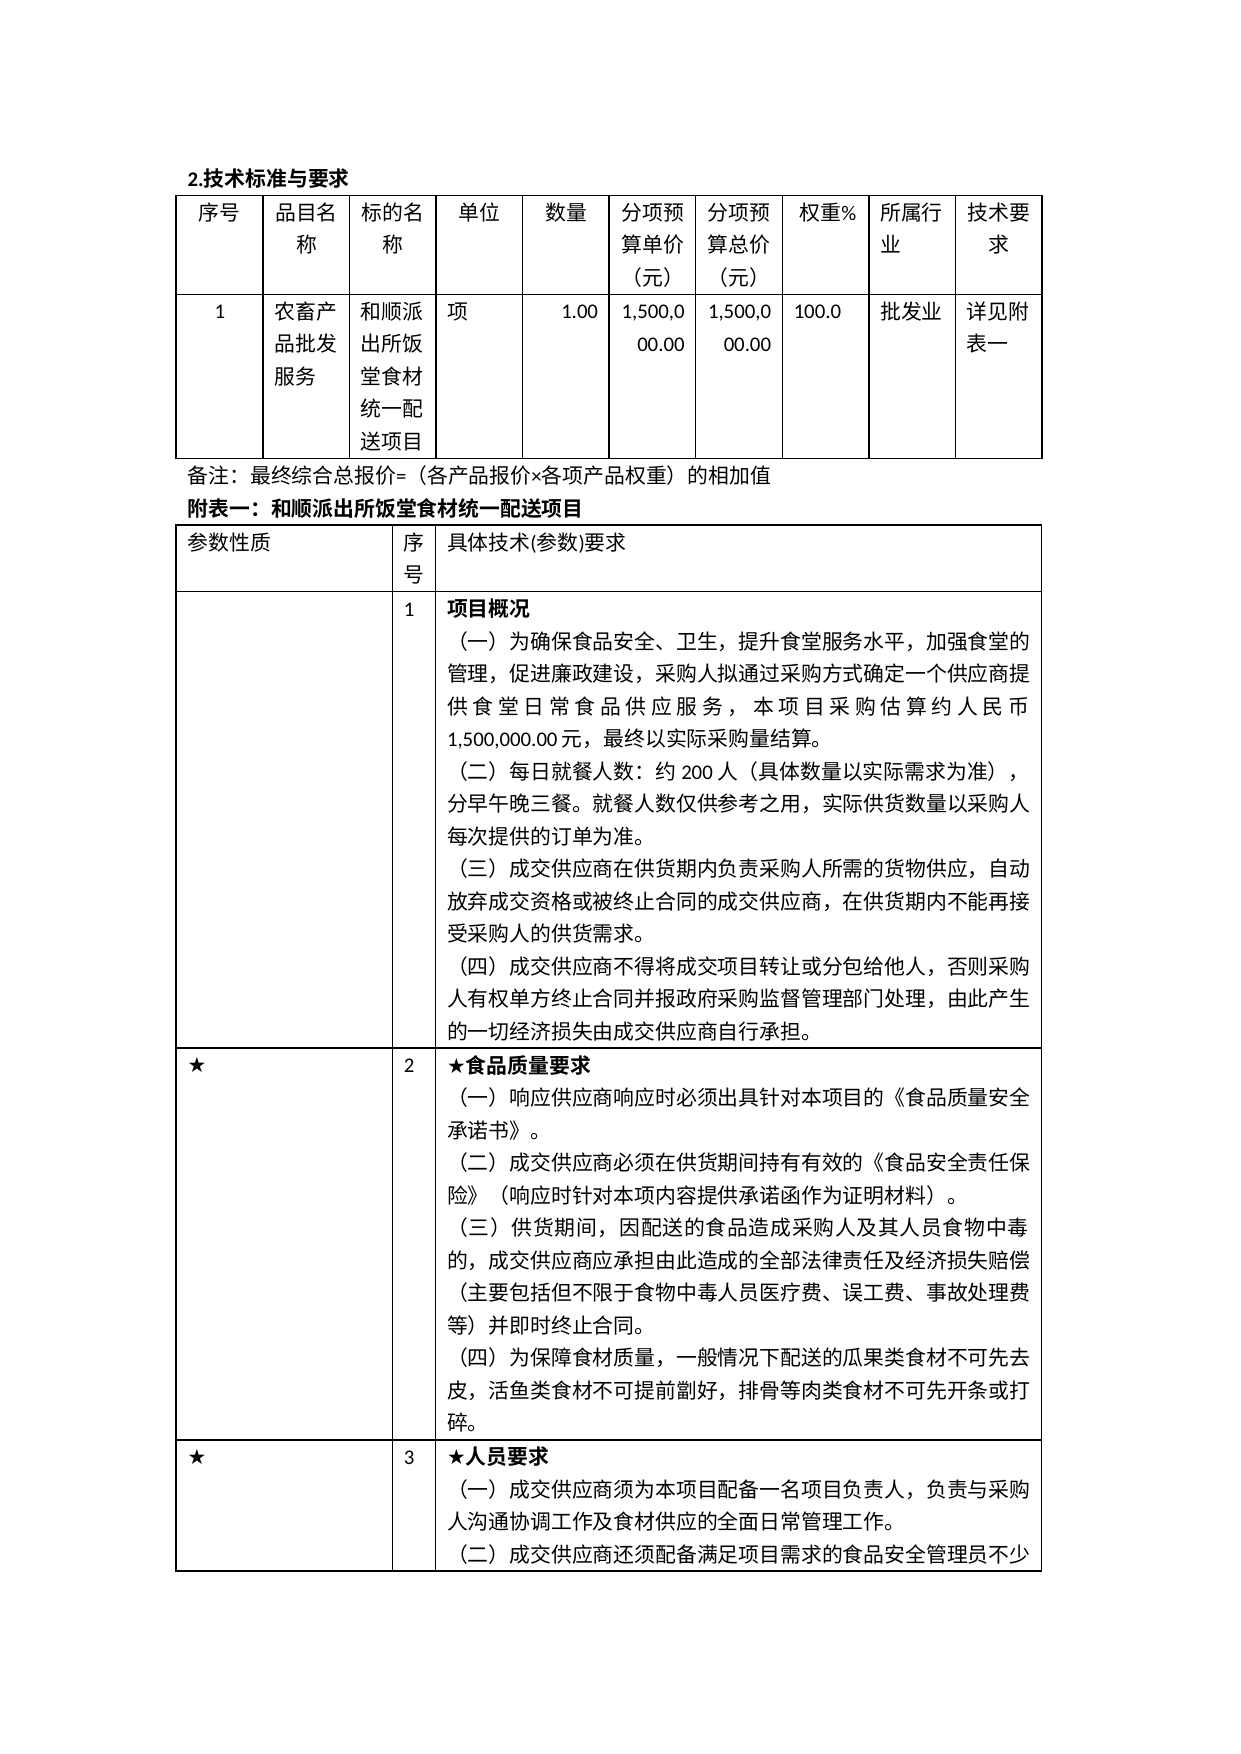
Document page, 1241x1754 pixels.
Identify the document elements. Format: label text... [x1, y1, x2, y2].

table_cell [436, 1441, 1041, 1570]
table_header 分项预算单价（元） [610, 196, 695, 293]
table_header 品目名称 [264, 196, 349, 293]
table_header 参数性质 [177, 526, 392, 591]
table_cell 1,500,000.00 [610, 295, 695, 458]
table_cell 100.0 [783, 295, 868, 458]
table_cell 1,500,000.00 [696, 295, 782, 458]
text 2.技术标准与要求 [187, 162, 1053, 194]
table_cell 和顺派出所饭堂食材统一配送项目 [350, 295, 435, 458]
table_header 数量 [523, 196, 608, 293]
table_header 序号 [393, 526, 435, 591]
text 附表一：和顺派出所饭堂食材统一配送项目 [187, 492, 1053, 524]
table_header 技术要求 [956, 196, 1041, 293]
table_cell [177, 592, 392, 1047]
table_header 权重% [783, 196, 868, 293]
table_cell 农畜产品批发服务 [264, 295, 349, 458]
table_header 序号 [177, 196, 262, 293]
table_cell 项目概况 （一）为确保食品安全、卫生，提升食堂服务水平，加强食堂的管理，促进廉政建设，采购人拟通过采购方式确定一个供应商提供食堂日常食品供应服务，本项目采购估算约人民币1,500,000.00元，最终以实际采购量结算。 （二）每日就餐人数：约200人（具体数量以实际需求为准），分早午晚三餐。就餐人数仅供参考之用，实际供货数量以采购人每次提供的订单为准。 （三）成交供应商在供货期内负责采购人所需的货物供应，自动放弃成交资格或被终止合同的成交供应商，在供货期内不能再接受采购人的供货需求。 （四）成交供应商不得将成交项目转让或分包给他人，否则采购人有权单方终止合同并报政府采购监督管理部门处理，由此产生的一切经济损失由成交供应商自行承担。 [436, 592, 1041, 1047]
table_cell ★ [177, 1441, 392, 1570]
table_cell 1 [393, 592, 435, 1047]
table_cell 2 [393, 1049, 435, 1439]
table_header 所属行业 [870, 196, 955, 293]
table_cell 3 [393, 1441, 435, 1570]
table_cell 项 [437, 295, 522, 458]
table_cell ★食品质量要求 （一）响应供应商响应时必须出具针对本项目的《食品质量安全承诺书》。 （二）成交供应商必须在供货期间持有有效的《食品安全责任保险》（响应时针对本项内容提供承诺函作为证明材料）。 （三）供货期间，因配送的食品造成采购人及其人员食物中毒的，成交供应商应承担由此造成的全部法律责任及经济损失赔偿（主要包括但不限于食物中毒人员医疗费、误工费、事故处理费等）并即时终止合同。 （四）为保障食材质量，一般情况下配送的瓜果类食材不可先去皮，活鱼类食材不可提前劏好，排骨等肉类食材不可先开条或打碎。 [436, 1049, 1041, 1439]
table_cell 1 [177, 295, 262, 458]
table_cell ★ [177, 1049, 392, 1439]
table_header 单位 [437, 196, 522, 293]
table_header 标的名称 [350, 196, 435, 293]
table_cell 详见附表一 [956, 295, 1041, 458]
text 备注：最终综合总报价=（各产品报价×各项产品权重）的相加值 [187, 459, 1053, 492]
table_cell 1.00 [523, 295, 608, 458]
table_header 具体技术(参数)要求 [436, 526, 1041, 591]
table_header 分项预算总价（元） [696, 196, 782, 293]
table_cell 批发业 [870, 295, 955, 458]
